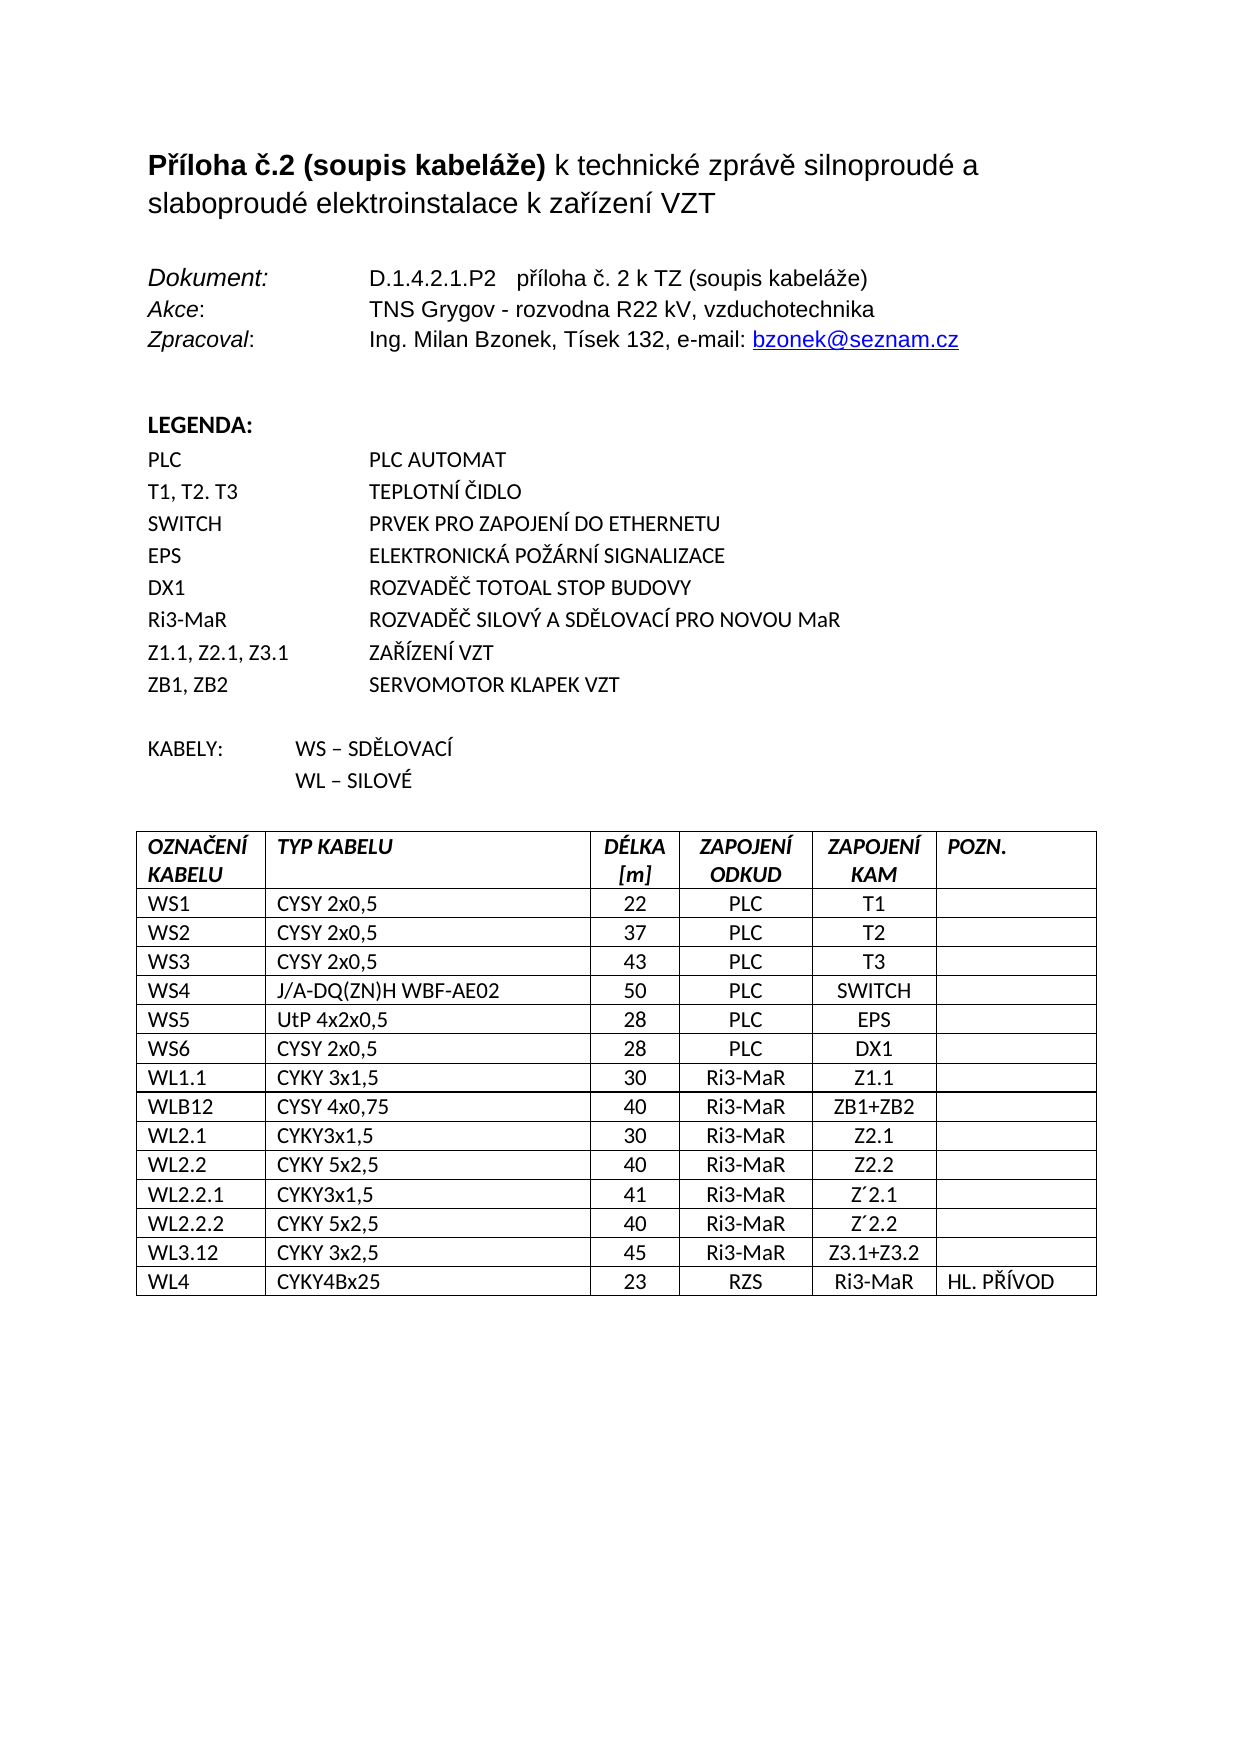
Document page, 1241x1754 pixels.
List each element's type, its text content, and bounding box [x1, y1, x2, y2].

text KABELY: WS – SDĚLOVACÍ [148, 734, 1093, 762]
table_cell T1 [813, 889, 936, 917]
table_cell Ri3-MaR [680, 1238, 812, 1266]
table_cell [937, 1034, 1096, 1062]
table_cell [937, 1151, 1096, 1179]
text PLC PLC AUTOMAT [148, 445, 1093, 473]
table_cell [937, 918, 1096, 946]
table_cell WL2.1 [137, 1122, 265, 1149]
table_cell WS1 [137, 889, 265, 917]
table_cell [937, 1238, 1096, 1266]
table_cell WLB12 [137, 1093, 265, 1121]
table_cell Z´2.1 [813, 1180, 936, 1208]
table_cell CYSY 2x0,5 [266, 1034, 590, 1062]
table_cell 30 [591, 1064, 679, 1091]
table_cell PLC [680, 947, 812, 975]
table_cell WL1.1 [137, 1064, 265, 1091]
table_cell [937, 889, 1096, 917]
table_cell Ri3-MaR [680, 1151, 812, 1179]
table_cell PLC [680, 976, 812, 1004]
table_cell HL. PŘÍVOD [937, 1267, 1096, 1295]
table_cell [937, 947, 1096, 975]
table_cell [937, 976, 1096, 1004]
table_cell 28 [591, 1034, 679, 1062]
table_cell CYSY 4x0,75 [266, 1093, 590, 1121]
table_cell [937, 1209, 1096, 1237]
table_cell Z1.1 [813, 1064, 936, 1091]
table_cell Ri3-MaR [680, 1093, 812, 1121]
table_cell J/A-DQ(ZN)H WBF-AE02 [266, 976, 590, 1004]
table_cell 45 [591, 1238, 679, 1266]
table_cell 40 [591, 1151, 679, 1179]
text DX1 ROZVADĚČ TOTOAL STOP BUDOVY [148, 573, 1093, 601]
text SWITCH PRVEK PRO ZAPOJENÍ DO ETHERNETU [148, 509, 1093, 537]
table_cell Z2.1 [813, 1122, 936, 1149]
table_cell WS5 [137, 1005, 265, 1033]
text Ri3-MaR ROZVADĚČ SILOVÝ A SDĚLOVACÍ PRO NOVOU MaR [148, 606, 1093, 634]
table_cell SWITCH [813, 976, 936, 1004]
table_cell PLC [680, 1005, 812, 1033]
table_cell EPS [813, 1005, 936, 1033]
table_cell CYKY 3x2,5 [266, 1238, 590, 1266]
table_cell CYSY 2x0,5 [266, 947, 590, 975]
table_cell WS6 [137, 1034, 265, 1062]
table_cell CYKY3x1,5 [266, 1122, 590, 1149]
table_cell Z´2.2 [813, 1209, 936, 1237]
table_cell Ri3-MaR [680, 1122, 812, 1149]
table_cell Z2.2 [813, 1151, 936, 1179]
table_cell CYSY 2x0,5 [266, 889, 590, 917]
table_cell WL4 [137, 1267, 265, 1295]
text Příloha č.2 (soupis kabeláže) k technické zprávě silnoproudé a slaboproudé elektroinstalace k zařízení VZT [148, 148, 1093, 220]
text EPS ELEKTRONICKÁ POŽÁRNÍ SIGNALIZACE [148, 541, 1093, 569]
table_header OZNAČENÍ KABELU [137, 832, 265, 888]
table_cell WL2.2.1 [137, 1180, 265, 1208]
table_cell [937, 1122, 1096, 1149]
table_cell UtP 4x2x0,5 [266, 1005, 590, 1033]
table_cell CYKY 5x2,5 [266, 1151, 590, 1179]
table_cell 43 [591, 947, 679, 975]
text Zpracoval: Ing. Milan Bzonek, Tísek 132, e-mail: bzonek@seznam.cz [148, 326, 1093, 353]
table_cell 23 [591, 1267, 679, 1295]
text Dokument: D.1.4.2.1.P2 příloha č. 2 k TZ (soupis kabeláže) [148, 263, 1093, 292]
table_cell Ri3-MaR [813, 1267, 936, 1295]
table_cell 40 [591, 1209, 679, 1237]
table_cell T3 [813, 947, 936, 975]
text ZB1, ZB2 SERVOMOTOR KLAPEK VZT [148, 670, 1093, 698]
table_header DÉLKA [m] [591, 832, 679, 888]
table_header TYP KABELU [266, 832, 590, 888]
table_cell Ri3-MaR [680, 1064, 812, 1091]
table_cell WL3.12 [137, 1238, 265, 1266]
table_cell PLC [680, 1034, 812, 1062]
table_cell 30 [591, 1122, 679, 1149]
text WL – SILOVÉ [148, 767, 1093, 794]
text T1, T2. T3 TEPLOTNÍ ČIDLO [148, 477, 1093, 505]
table_cell 37 [591, 918, 679, 946]
table_cell Z3.1+Z3.2 [813, 1238, 936, 1266]
table_cell WS3 [137, 947, 265, 975]
table_cell CYKY 3x1,5 [266, 1064, 590, 1091]
table_cell WL2.2 [137, 1151, 265, 1179]
table_cell 50 [591, 976, 679, 1004]
table_cell 40 [591, 1093, 679, 1121]
table_cell [937, 1005, 1096, 1033]
table_cell DX1 [813, 1034, 936, 1062]
table_cell Ri3-MaR [680, 1209, 812, 1237]
table_cell [937, 1064, 1096, 1091]
table_cell 22 [591, 889, 679, 917]
table_cell WL2.2.2 [137, 1209, 265, 1237]
table_cell 41 [591, 1180, 679, 1208]
table_cell [937, 1180, 1096, 1208]
text LEGENDA: [148, 410, 1093, 440]
table_cell PLC [680, 889, 812, 917]
table_cell T2 [813, 918, 936, 946]
table_header ZAPOJENÍ KAM [813, 832, 936, 888]
text Akce: TNS Grygov - rozvodna R22 kV, vzduchotechnika [148, 296, 1093, 323]
table_cell 28 [591, 1005, 679, 1033]
table_header ZAPOJENÍ ODKUD [680, 832, 812, 888]
table_header POZN. [937, 832, 1096, 888]
table_cell ZB1+ZB2 [813, 1093, 936, 1121]
table_cell RZS [680, 1267, 812, 1295]
table_cell PLC [680, 918, 812, 946]
table_cell WS4 [137, 976, 265, 1004]
table_cell WS2 [137, 918, 265, 946]
table_cell CYSY 2x0,5 [266, 918, 590, 946]
table_cell [937, 1093, 1096, 1121]
table_cell CYKY 5x2,5 [266, 1209, 590, 1237]
table_cell Ri3-MaR [680, 1180, 812, 1208]
text Z1.1, Z2.1, Z3.1 ZAŘÍZENÍ VZT [148, 638, 1093, 666]
table_cell CYKY3x1,5 [266, 1180, 590, 1208]
table_cell CYKY4Bx25 [266, 1267, 590, 1295]
